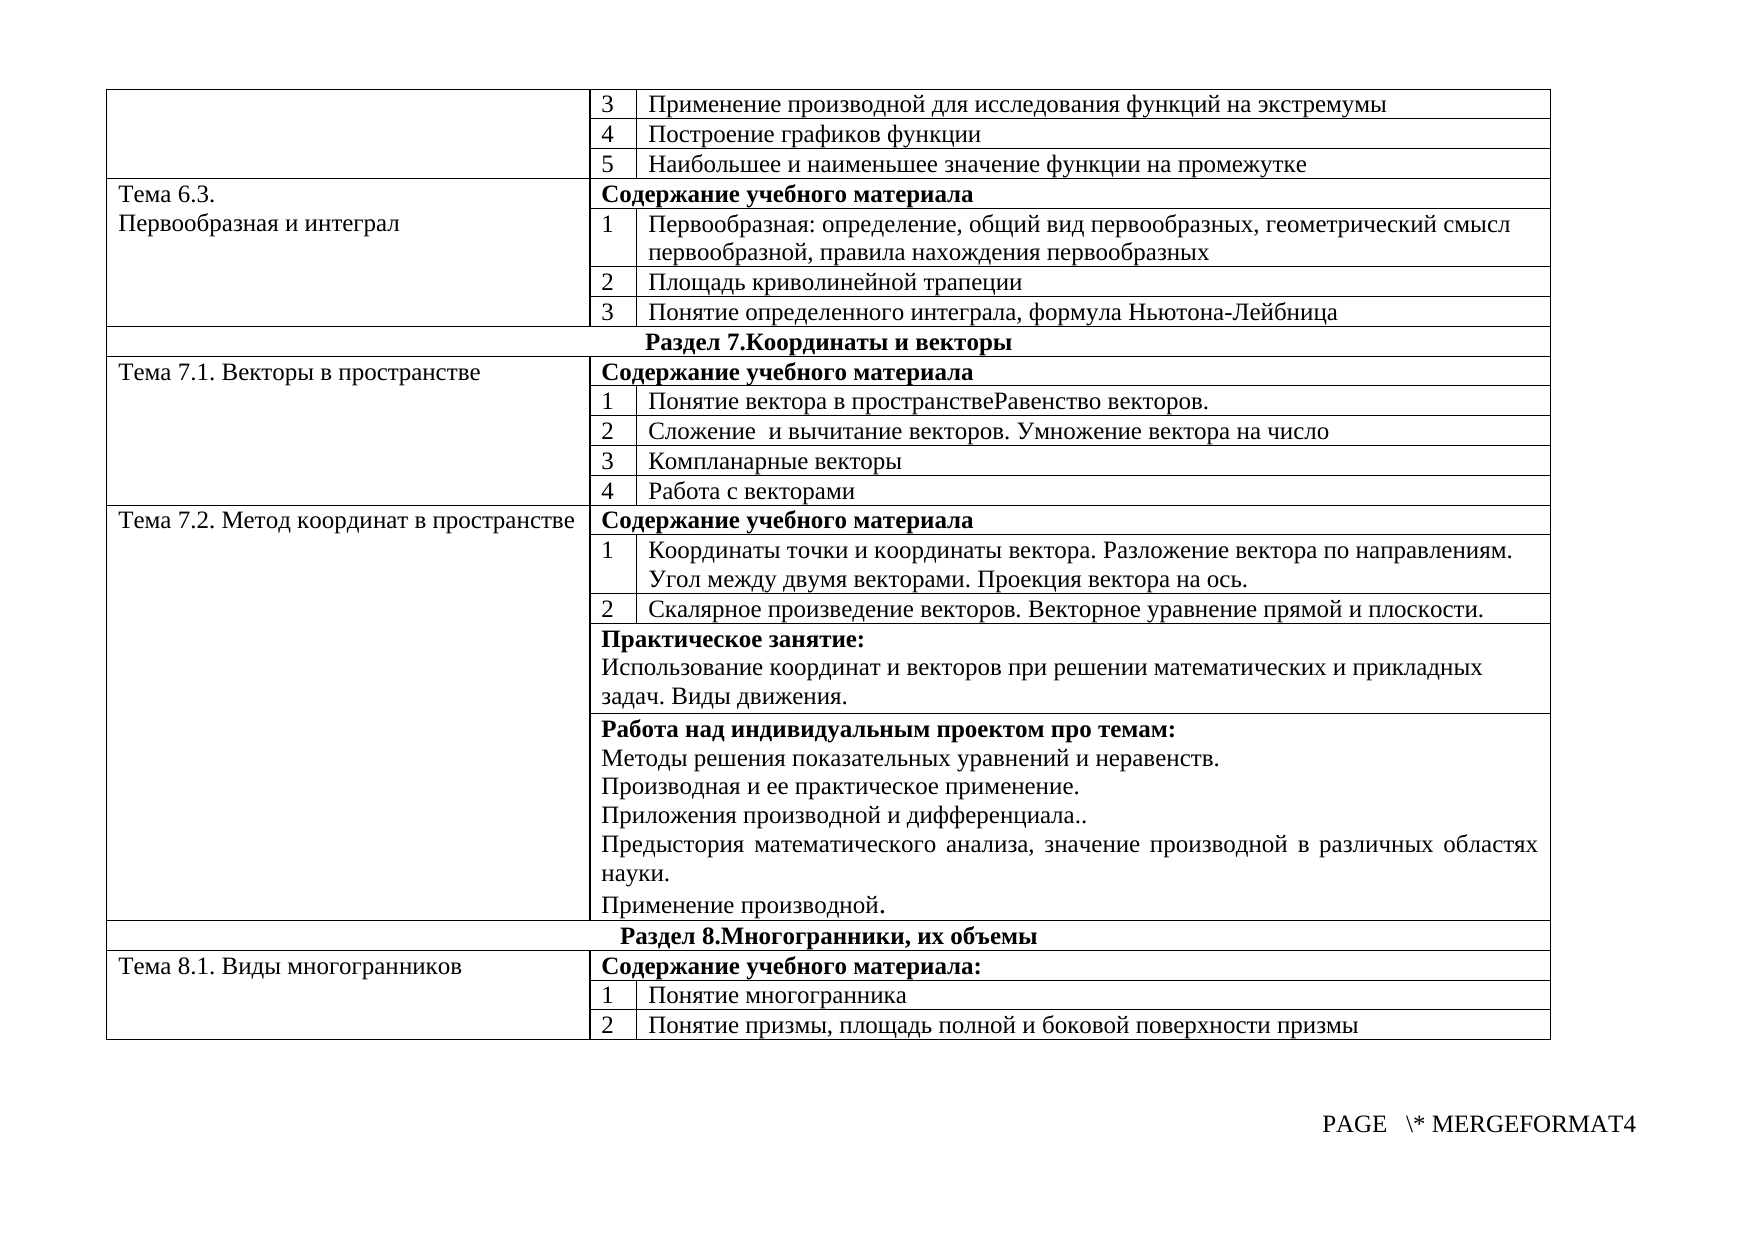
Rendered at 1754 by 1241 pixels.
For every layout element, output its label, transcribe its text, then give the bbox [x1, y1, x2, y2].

table_cell Содержание учебного материала [591, 357, 1550, 385]
table_cell 2 [591, 416, 636, 445]
table_cell Тема 6.3. Первообразная и интеграл [107, 179, 589, 326]
table_cell 2 [591, 1010, 636, 1039]
table_cell Наибольшее и наименьшее значение функции на промежутке [637, 149, 1550, 178]
table_cell Тема 7.1. Векторы в пространстве [107, 357, 589, 504]
table_cell 1 [591, 386, 636, 415]
table_cell 3 [591, 297, 636, 326]
table_cell 2 [591, 594, 636, 623]
table_cell 5 [591, 149, 636, 178]
table_cell 1 [591, 535, 636, 593]
table_cell 2 [591, 267, 636, 296]
table_cell Содержание учебного материала [591, 506, 1550, 534]
table_cell 4 [591, 476, 636, 504]
table_cell 3 [591, 446, 636, 475]
table_cell Построение графиков функции [637, 119, 1550, 148]
table_cell Компланарные векторы [637, 446, 1550, 475]
table_cell Раздел 7.Координаты и векторы [107, 327, 1550, 356]
table_cell Скалярное произведение векторов. Векторное уравнение прямой и плоскости. [637, 594, 1550, 623]
table_cell Понятие призмы, площадь полной и боковой поверхности призмы [637, 1010, 1550, 1039]
table_cell Работа с векторами [637, 476, 1550, 504]
table_cell Практическое занятие: Использование координат и векторов при решении математических и прикладных задач. Виды движения. [591, 624, 1550, 713]
table_cell Сложение и вычитание векторов. Умножение вектора на число [637, 416, 1550, 445]
table_cell Применение производной для исследования функций на экстремумы [637, 90, 1550, 118]
table_cell Тема 7.2. Метод координат в пространстве [107, 506, 589, 920]
table_cell Площадь криволинейной трапеции [637, 267, 1550, 296]
table_cell 4 [591, 119, 636, 148]
table_cell Первообразная: определение, общий вид первообразных, геометрический смысл первообразной, правила нахождения первообразных [637, 209, 1550, 266]
table_cell Работа над индивидуальным проектом про темам: Методы решения показательных уравнений и неравенств. Производная и ее практическое применение. Приложения производной и дифференциала.. Предыстория математического анализа, значение производной в различных областях науки. Применение производной. [591, 714, 1550, 920]
table_cell Содержание учебного материала [591, 179, 1550, 208]
table_cell Раздел 8.Многогранники, их объемы [107, 921, 1550, 950]
table_cell 3 [591, 90, 636, 118]
table_cell 1 [591, 981, 636, 1009]
table_cell Содержание учебного материала: [591, 951, 1550, 979]
table_cell Координаты точки и координаты вектора. Разложение вектора по направлениям. Угол между двумя векторами. Проекция вектора на ось. [637, 535, 1550, 593]
table_cell Понятие многогранника [637, 981, 1550, 1009]
table_cell Понятие вектора в пространствеРавенство векторов. [637, 386, 1550, 415]
table_cell Понятие определенного интеграла, формула Ньютона-Лейбница [637, 297, 1550, 326]
table_cell 1 [591, 209, 636, 266]
table_cell Тема 8.1. Виды многогранников [107, 951, 589, 1039]
